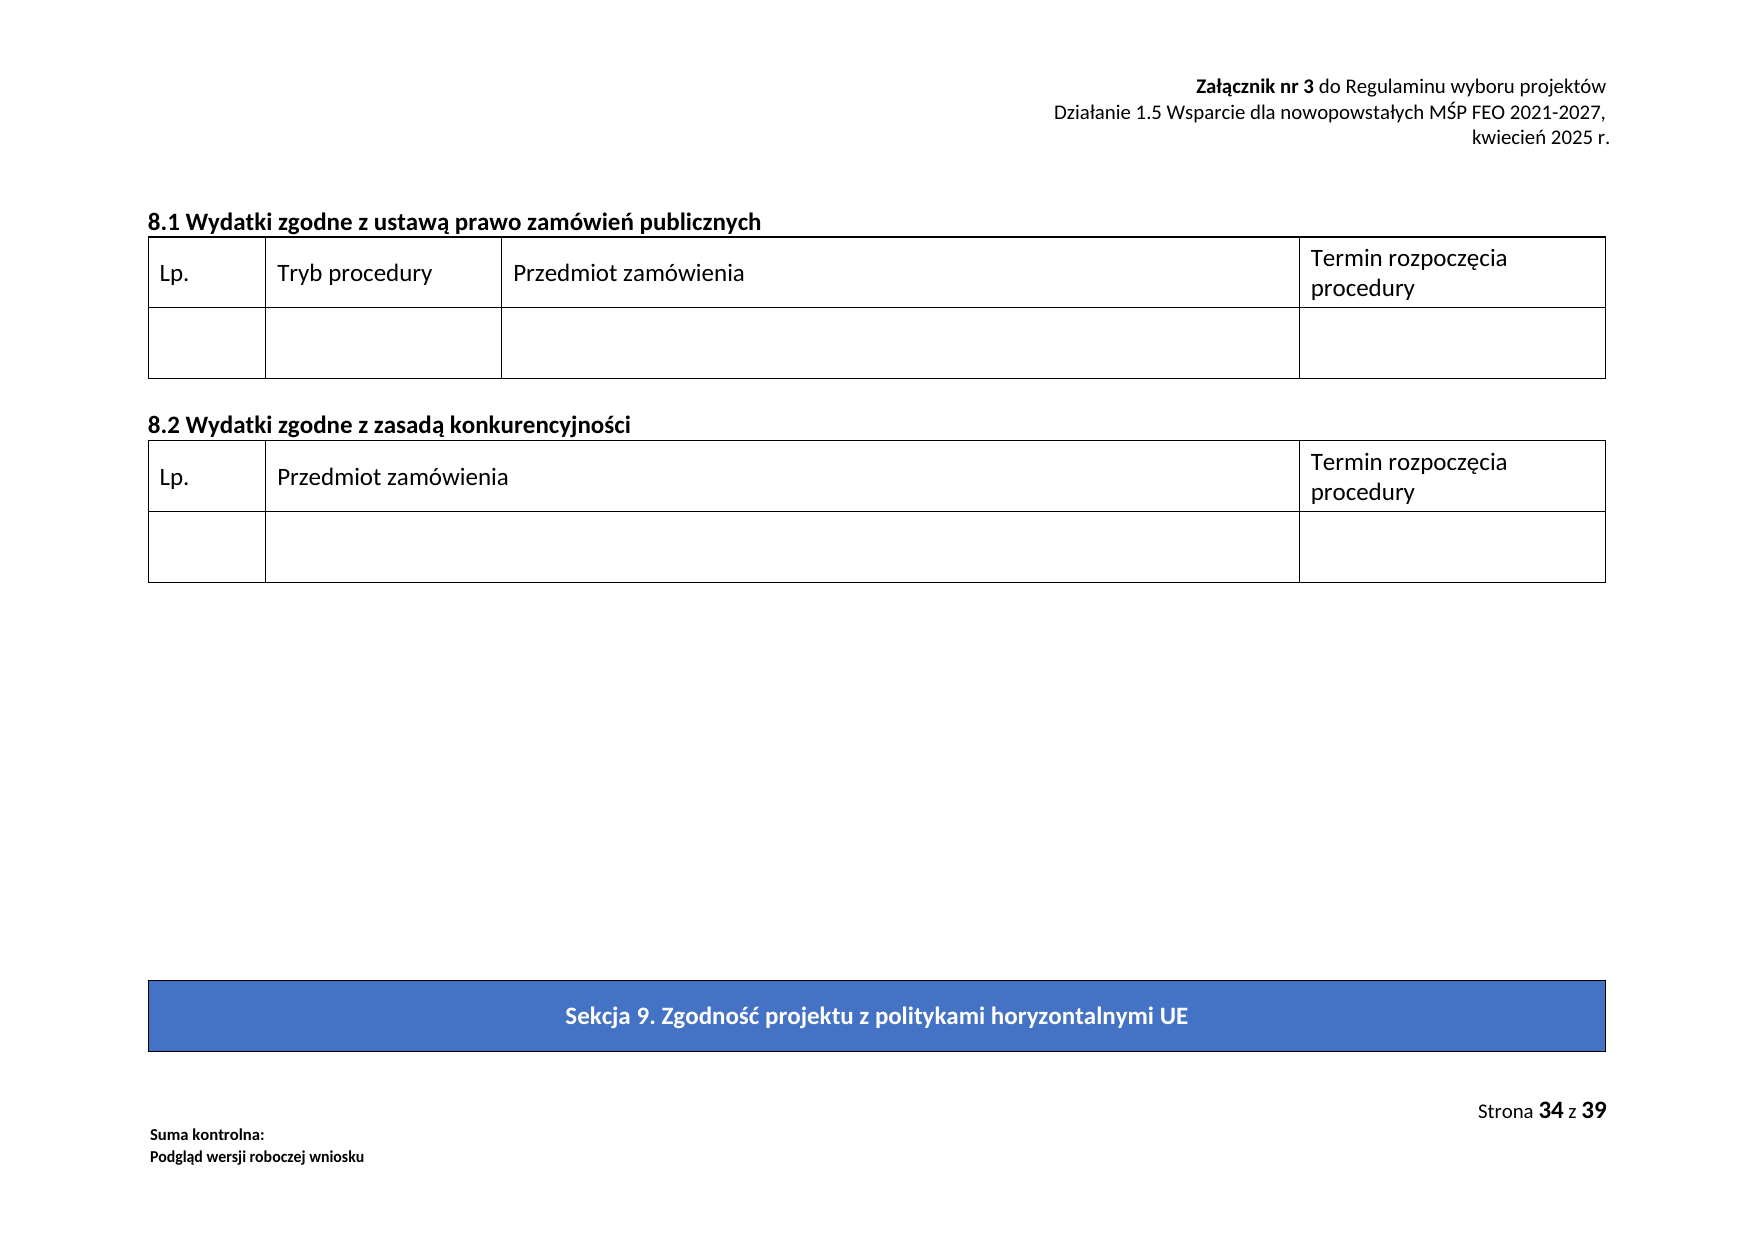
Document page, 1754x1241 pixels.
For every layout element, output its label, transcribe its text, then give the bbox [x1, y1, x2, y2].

table_cell [266, 308, 501, 378]
table_cell [502, 308, 1299, 378]
table_header Lp. [149, 441, 265, 511]
table_cell [1300, 308, 1605, 378]
table_cell [266, 512, 1299, 582]
table_header Przedmiot zamówienia [266, 441, 1299, 511]
table_header Tryb procedury [266, 238, 501, 307]
table_cell [1300, 512, 1605, 582]
table_header Termin rozpoczęcia procedury [1300, 441, 1605, 511]
table_header Przedmiot zamówienia [502, 238, 1299, 307]
text 8.2 Wydatki zgodne z zasadą konkurencyjności [148, 410, 1606, 440]
table_cell [149, 308, 265, 378]
table_header Sekcja 9. Zgodność projektu z politykami horyzontalnymi UE [149, 981, 1605, 1051]
table_header Lp. [149, 238, 265, 307]
table_header Termin rozpoczęcia procedury [1300, 238, 1605, 307]
text 8.1 Wydatki zgodne z ustawą prawo zamówień publicznych [148, 206, 1606, 236]
table_cell [149, 512, 265, 582]
